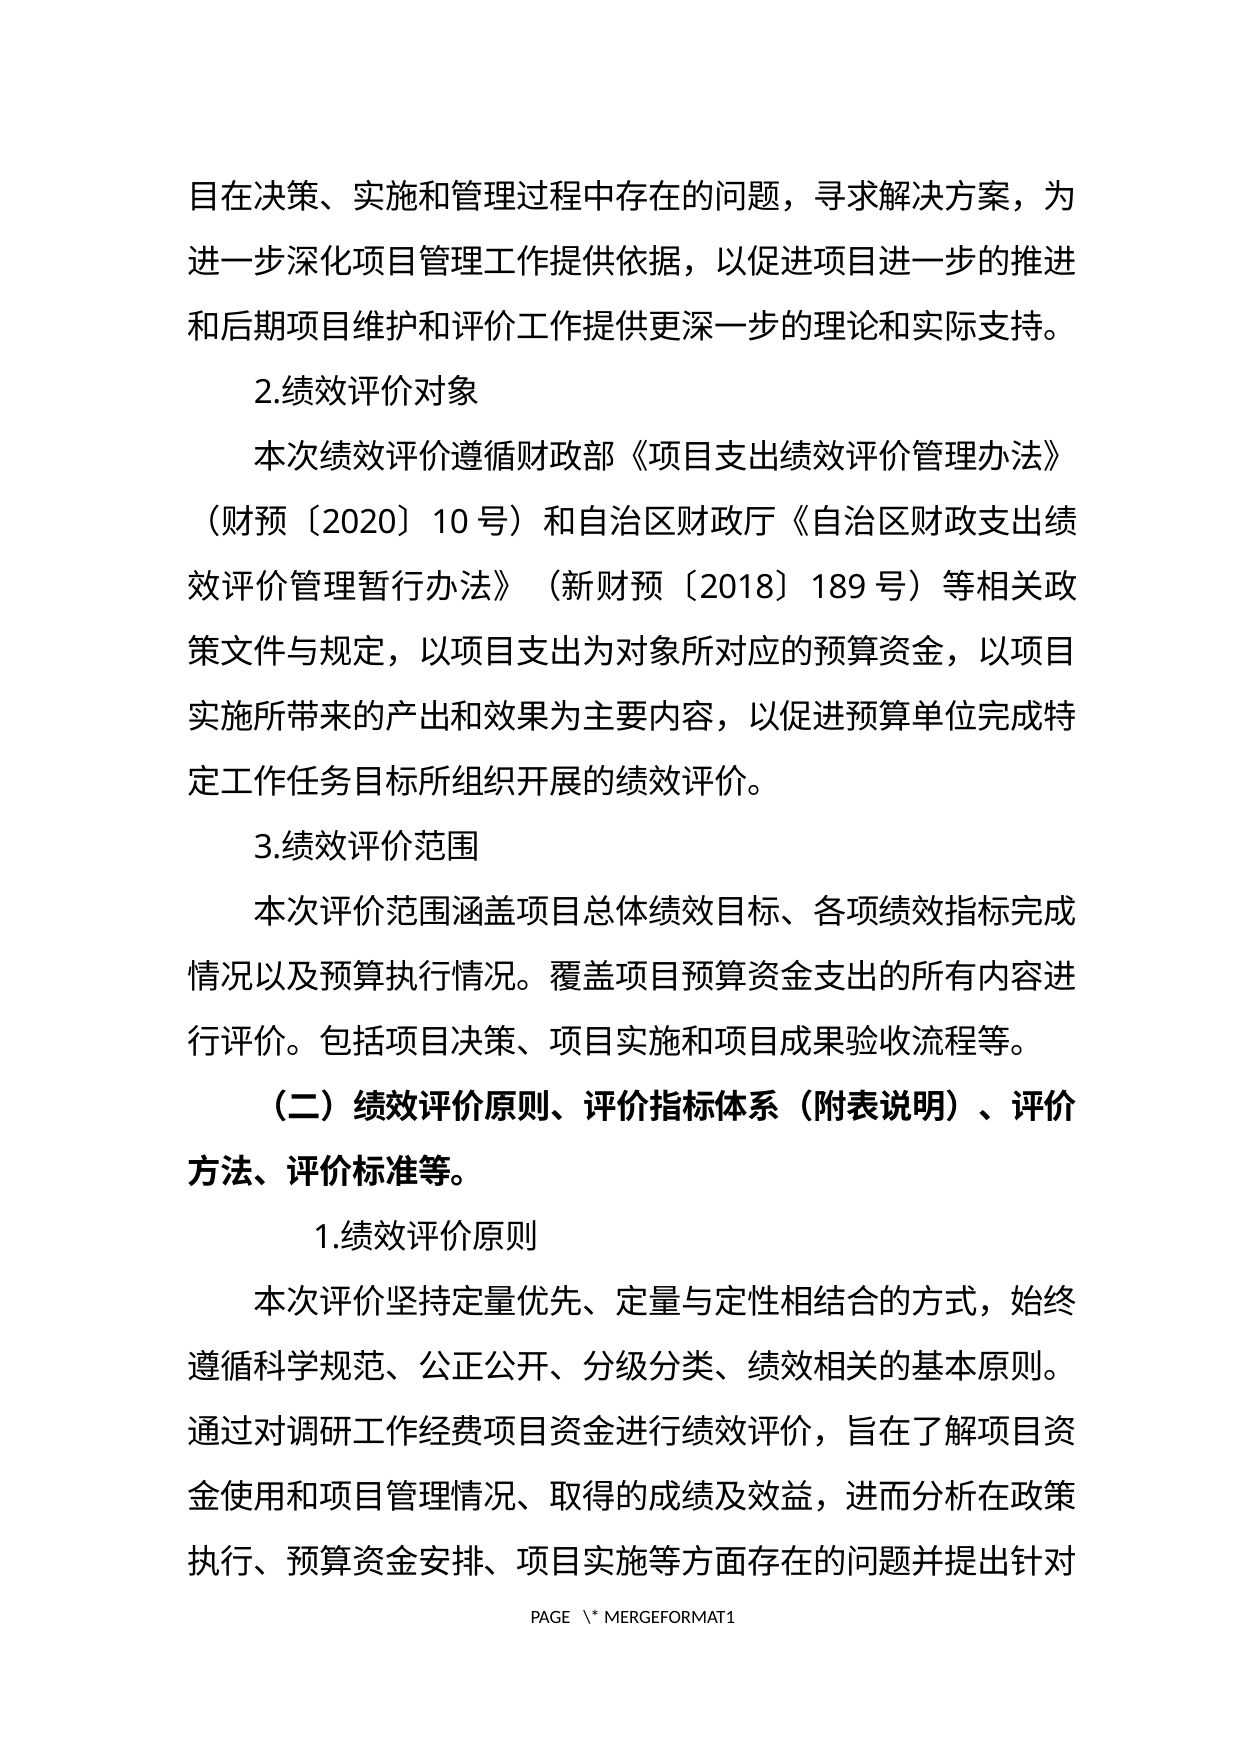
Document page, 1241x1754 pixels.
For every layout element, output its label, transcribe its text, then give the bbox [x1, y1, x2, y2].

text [187, 162, 1078, 1072]
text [187, 1202, 1078, 1592]
text （二）绩效评价原则、评价指标体系（附表说明）、评价方法、评价标准等。 [187, 1072, 1078, 1202]
